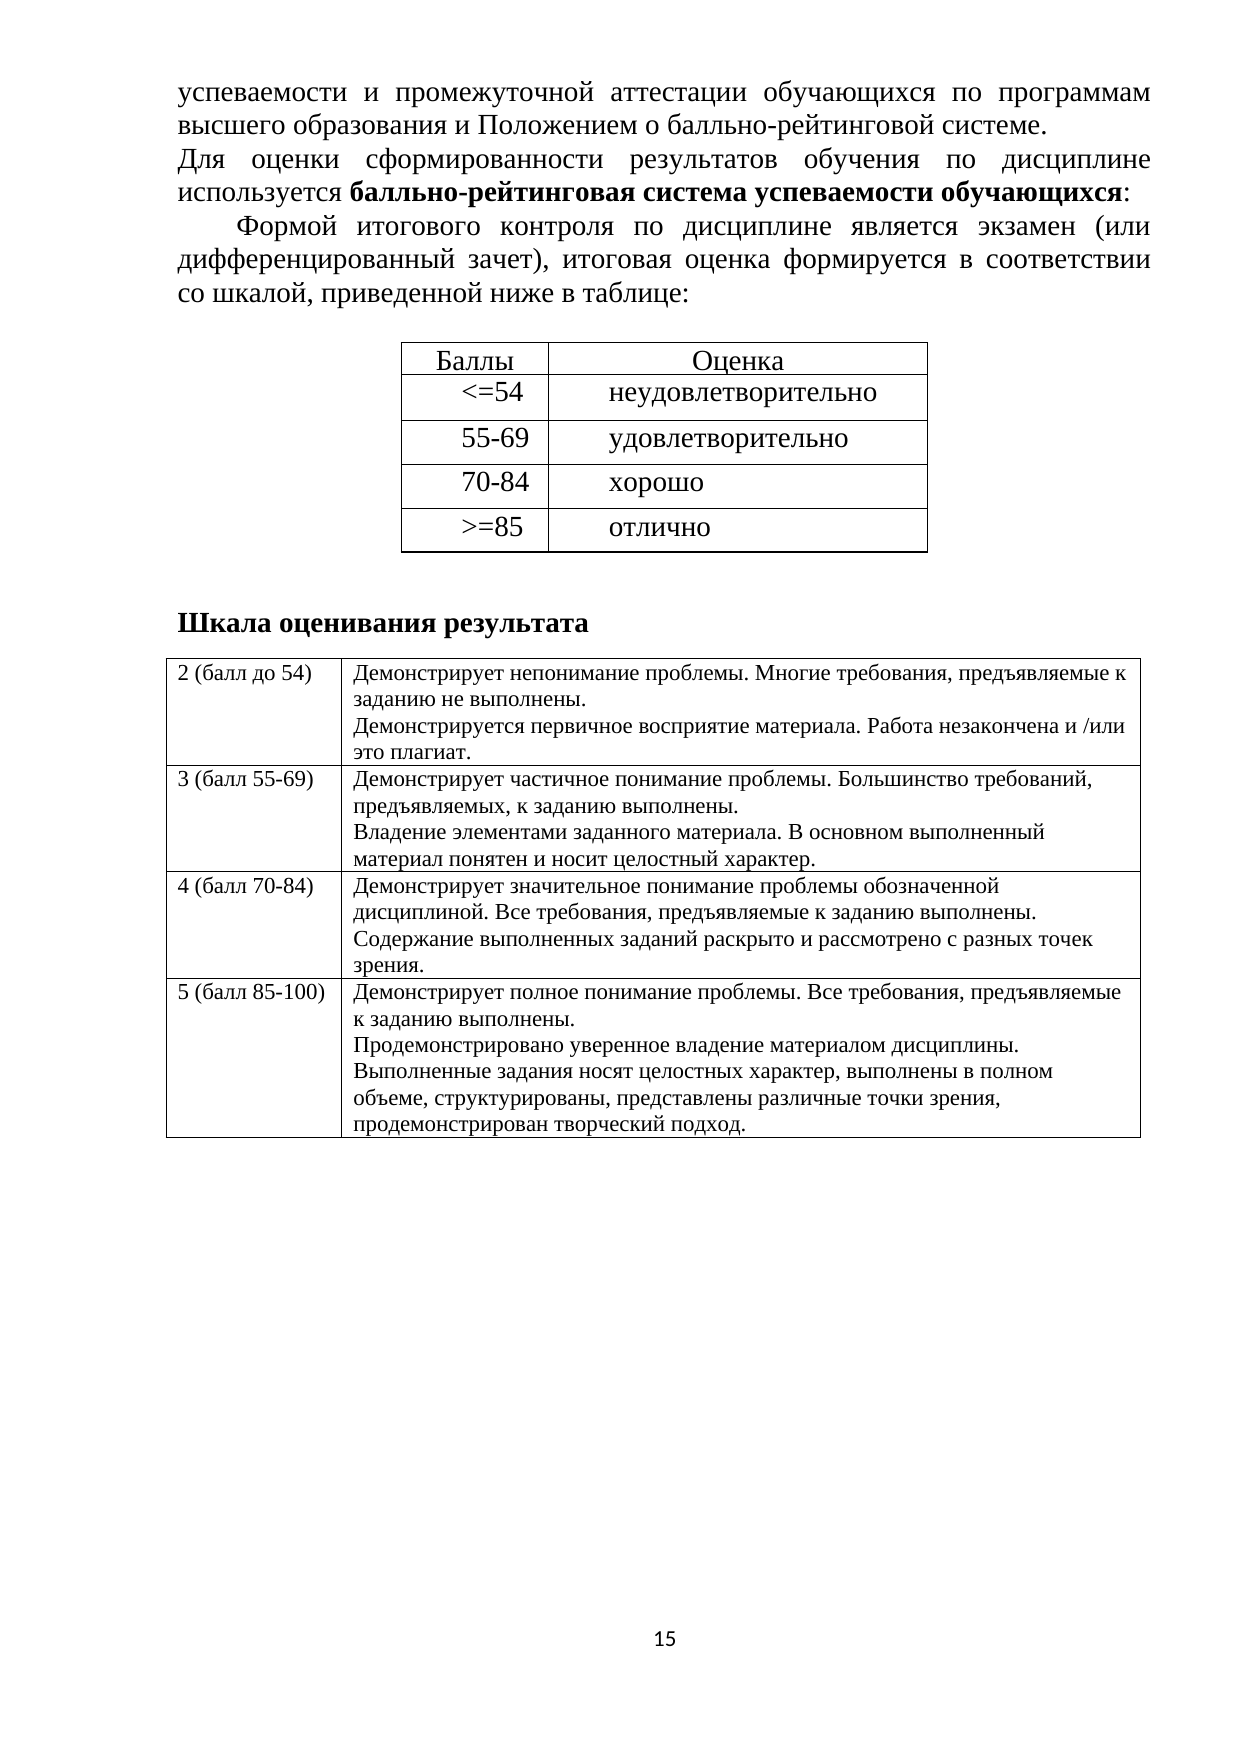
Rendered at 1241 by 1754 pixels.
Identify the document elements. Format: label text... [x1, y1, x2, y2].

table_cell >=85 [402, 509, 548, 551]
table_cell хорошо [549, 465, 927, 508]
table_cell 55-69 [402, 421, 548, 463]
table_cell Демонстрирует значительное понимание проблемы обозначенной дисциплиной. Все требования, предъявляемые к заданию выполнены. Содержание выполненных заданий раскрыто и рассмотрено с разных точек зрения. [342, 872, 1140, 977]
table_cell Демонстрирует полное понимание проблемы. Все требования, предъявляемые к заданию выполнены. Продемонстрировано уверенное владение материалом дисциплины. Выполненные задания носят целостных характер, выполнены в полном объеме, структурированы, представлены различные точки зрения, продемонстрирован творческий подход. [342, 979, 1140, 1137]
table_cell отлично [549, 509, 927, 551]
table_cell неудовлетворительно [549, 375, 927, 419]
table_header Демонстрирует непонимание проблемы. Многие требования, предъявляемые к заданию не выполнены. Демонстрируется первичное восприятие материала. Работа незакончена и /или это плагиат. [342, 659, 1140, 764]
text Для оценки сформированности результатов обучения по дисциплине используется балльно-рейтинговая система успеваемости обучающихся: [177, 141, 1152, 208]
table_cell 5 (балл 85-100) [167, 979, 341, 1137]
table_header Баллы [402, 343, 548, 373]
table_header Оценка [549, 343, 927, 373]
text Формой итогового контроля по дисциплине является экзамен (или дифференцированный зачет), итоговая оценка формируется в соответствии со шкалой, приведенной ниже в таблице: [177, 208, 1152, 309]
table_cell <=54 [402, 375, 548, 419]
table_cell Демонстрирует частичное понимание проблемы. Большинство требований, предъявляемых, к заданию выполнены. Владение элементами заданного материала. В основном выполненный материал понятен и носит целостный характер. [342, 766, 1140, 871]
table_header 2 (балл до 54) [167, 659, 341, 764]
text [177, 74, 1152, 141]
table_cell 4 (балл 70-84) [167, 872, 341, 977]
table_cell 3 (балл 55-69) [167, 766, 341, 871]
table_cell удовлетворительно [549, 421, 927, 463]
table_cell 70-84 [402, 465, 548, 508]
text Шкала оценивания результата [177, 605, 1152, 639]
